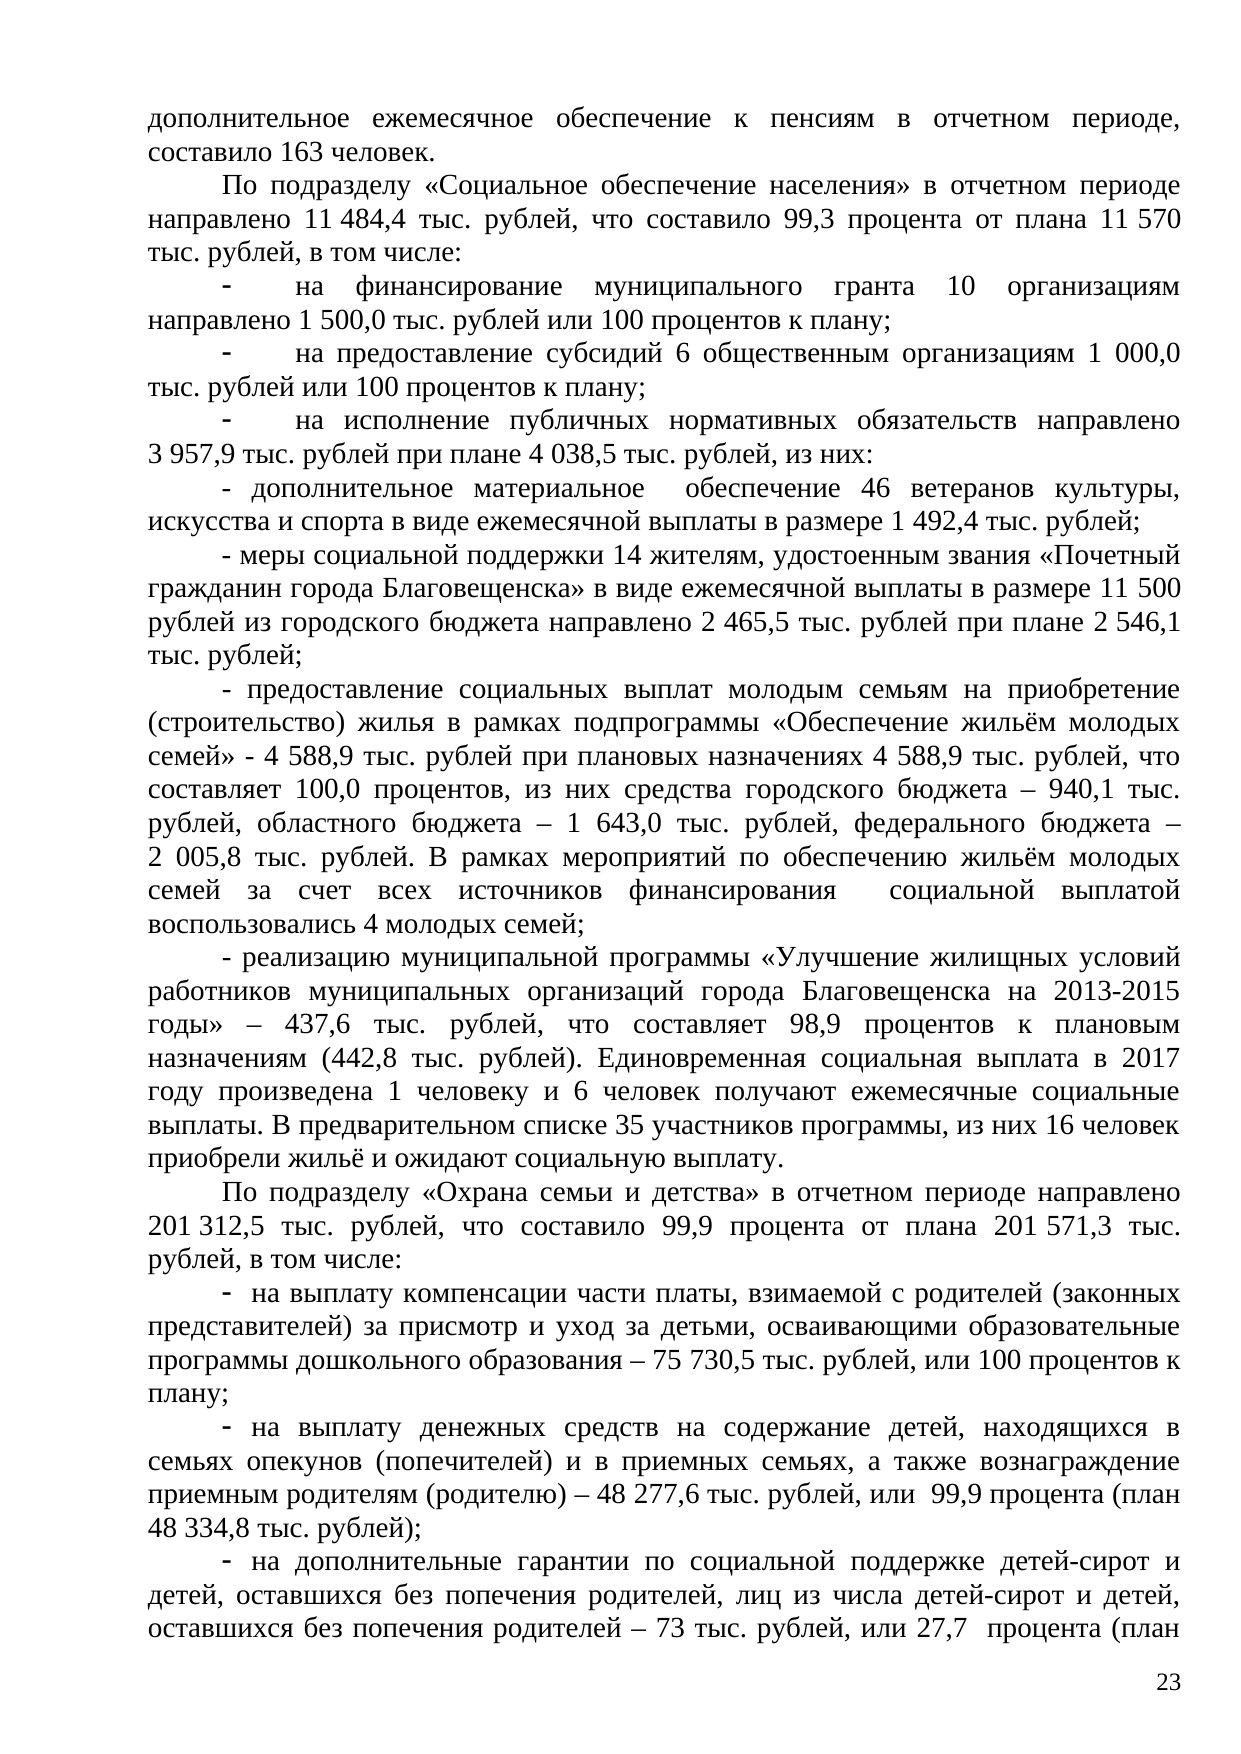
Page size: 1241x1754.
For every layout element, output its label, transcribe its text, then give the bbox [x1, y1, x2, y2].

list на выплату денежных средств на содержание детей, находящихся в семьях опекунов (попечителей) и в приемных семьях, а также вознаграждение приемным родителям (родителю) – 48 277,6 тыс. рублей, или 99,9 процента (план 48 334,8 тыс. рублей); [148, 1409, 1181, 1543]
list По подразделу «Охрана семьи и детства» в отчетном периоде направлено 201 312,5 тыс. рублей, что составило 99,9 процента от плана 201 571,3 тыс. рублей, в том числе: [148, 1174, 1181, 1275]
list на финансирование муниципального гранта 10 организациям направлено 1 500,0 тыс. рублей или 100 процентов к плану; [148, 268, 1181, 335]
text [148, 100, 1181, 167]
text - дополнительное материальное обеспечение 46 ветеранов культуры, искусства и спорта в виде ежемесячной выплаты в размере 1 492,4 тыс. рублей; [148, 470, 1181, 537]
list на исполнение публичных нормативных обязательств направлено 3 957,9 тыс. рублей при плане 4 038,5 тыс. рублей, из них: [148, 402, 1181, 470]
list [148, 1543, 1181, 1644]
list на предоставление субсидий 6 общественным организациям 1 000,0 тыс. рублей или 100 процентов к плану; [148, 335, 1181, 402]
list на выплату компенсации части платы, взимаемой с родителей (законных представителей) за присмотр и уход за детьми, осваивающими образовательные программы дошкольного образования – 75 730,5 тыс. рублей, или 100 процентов к плану; [148, 1275, 1181, 1409]
text - меры социальной поддержки 14 жителям, удостоенным звания «Почетный гражданин города Благовещенска» в виде ежемесячной выплаты в размере 11 500 рублей из городского бюджета направлено 2 465,5 тыс. рублей при плане 2 546,1 тыс. рублей; [148, 537, 1181, 671]
list - предоставление социальных выплат молодым семьям на приобретение (строительство) жилья в рамках подпрограммы «Обеспечение жильём молодых семей» - 4 588,9 тыс. рублей при плановых назначениях 4 588,9 тыс. рублей, что составляет 100,0 процентов, из них средства городского бюджета – 940,1 тыс. рублей, областного бюджета – 1 643,0 тыс. рублей, федерального бюджета – 2 005,8 тыс. рублей. В рамках мероприятий по обеспечению жильём молодых семей за счет всех источников финансирования социальной выплатой воспользовались 4 молодых семей; [148, 671, 1181, 939]
text По подразделу «Социальное обеспечение населения» в отчетном периоде направлено 11 484,4 тыс. рублей, что составило 99,3 процента от плана 11 570 тыс. рублей, в том числе: [148, 167, 1181, 268]
list - реализацию муниципальной программы «Улучшение жилищных условий работников муниципальных организаций города Благовещенска на 2013-2015 годы» – 437,6 тыс. рублей, что составляет 98,9 процентов к плановым назначениям (442,8 тыс. рублей). Единовременная социальная выплата в 2017 году произведена 1 человеку и 6 человек получают ежемесячные социальные выплаты. В предварительном списке 35 участников программы, из них 16 человек приобрели жильё и ожидают социальную выплату. [148, 939, 1181, 1174]
